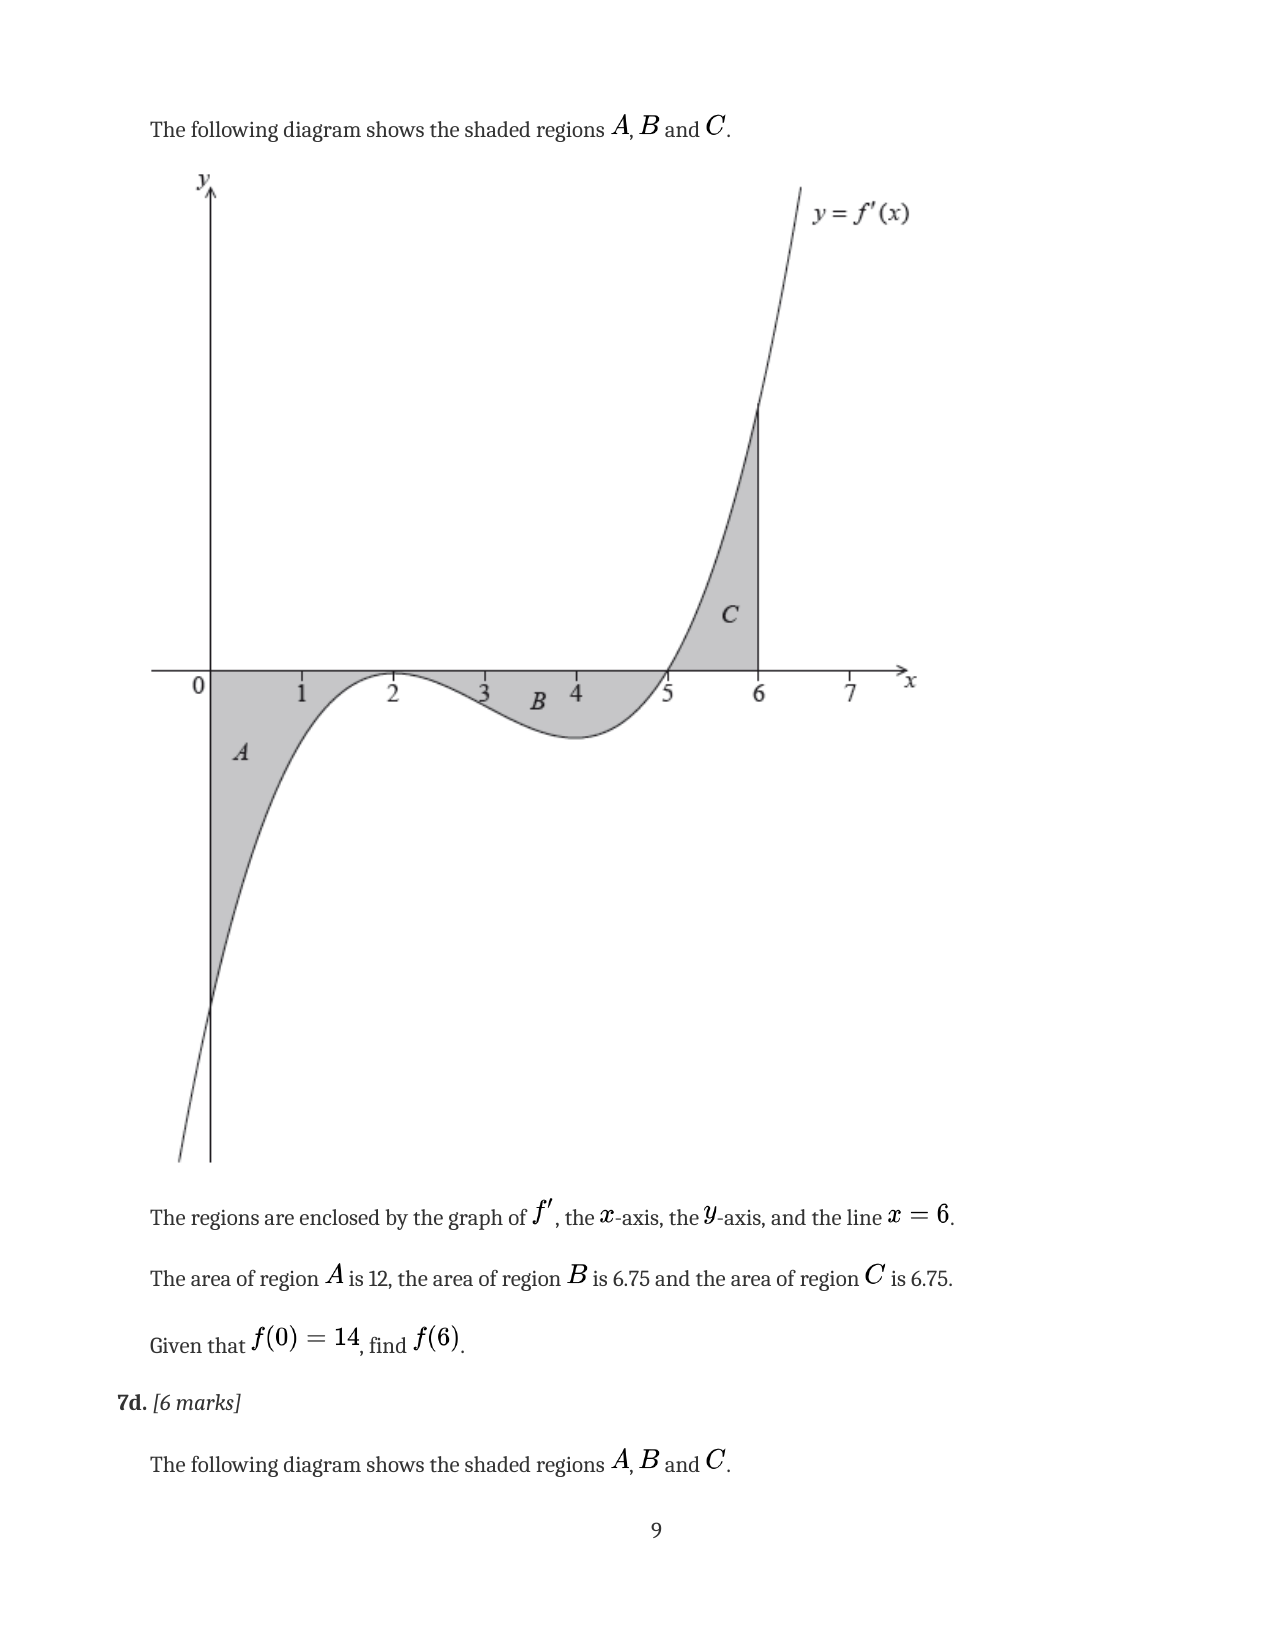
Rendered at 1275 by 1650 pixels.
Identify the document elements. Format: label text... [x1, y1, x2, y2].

text Given that , find . [150, 1323, 1162, 1359]
picture [566, 1261, 588, 1287]
picture [531, 1196, 555, 1226]
picture [610, 1447, 629, 1472]
picture [864, 1261, 886, 1287]
picture [638, 1447, 660, 1472]
picture [705, 1447, 726, 1472]
picture [610, 112, 629, 138]
text The area of region is 12, the area of region is 6.75 and the area of region is 6.75. [150, 1261, 1162, 1292]
picture [324, 1261, 344, 1287]
picture [887, 1200, 950, 1226]
text The following diagram shows the shaded regions , and . [150, 1447, 1162, 1478]
picture [150, 173, 917, 1166]
picture [250, 1322, 360, 1354]
picture [703, 1202, 717, 1226]
text The regions are enclosed by the graph of , the -axis, the -axis, and the line . [150, 1196, 1162, 1231]
picture [412, 1322, 461, 1354]
picture [599, 1206, 615, 1226]
picture [705, 112, 726, 138]
picture [638, 112, 660, 138]
text The following diagram shows the shaded regions , and . [150, 112, 1162, 143]
text 7d. [6 marks] [112, 1390, 1162, 1416]
